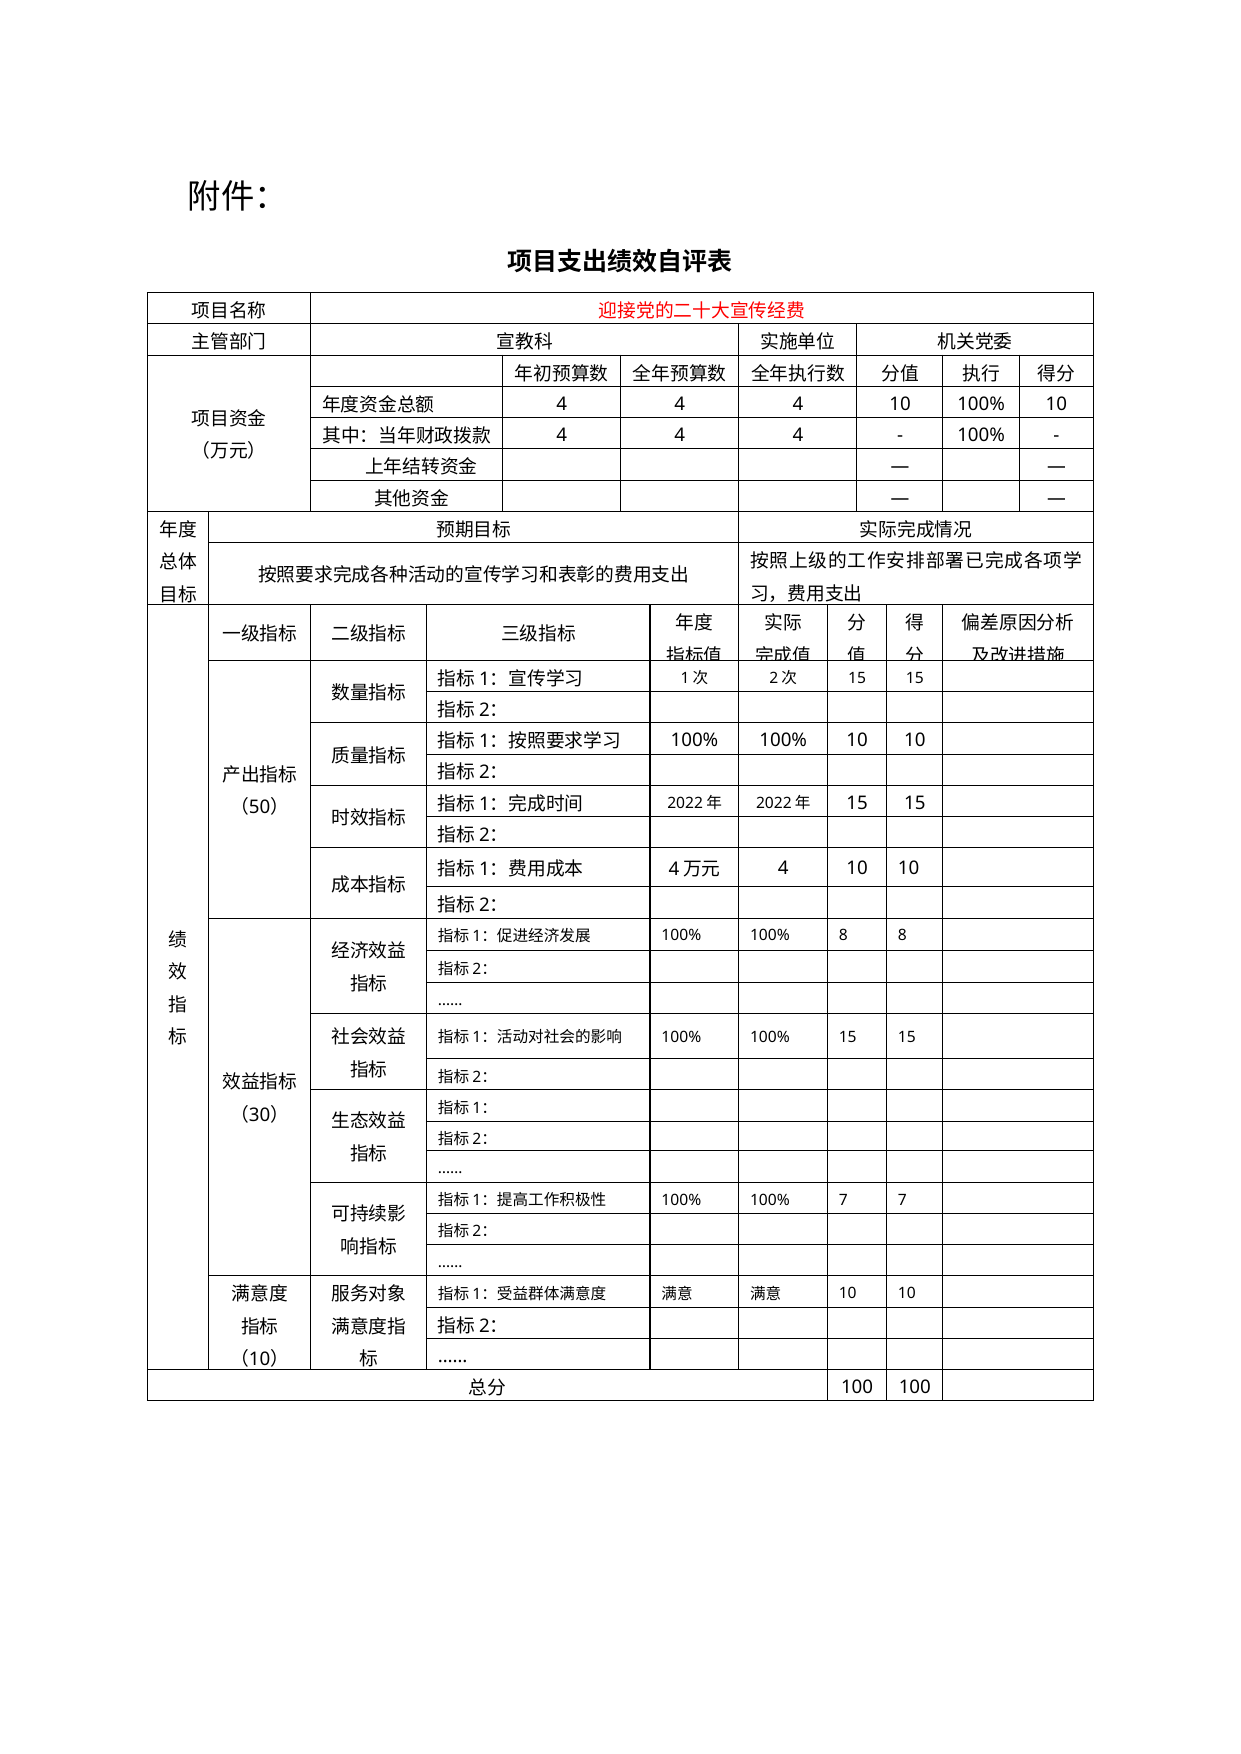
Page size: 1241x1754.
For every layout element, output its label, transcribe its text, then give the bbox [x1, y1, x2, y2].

table_cell [887, 887, 942, 917]
table_cell [943, 1214, 1093, 1244]
table_cell 指标2： [427, 1059, 649, 1089]
table_cell 100% [739, 723, 827, 753]
table_cell 指标2： [427, 1308, 649, 1338]
table_cell 实际 完成值 [739, 605, 827, 660]
table_cell [943, 887, 1093, 917]
table_cell 机关党委 [857, 324, 1093, 354]
table_cell [943, 848, 1093, 886]
table_cell [943, 1370, 1093, 1400]
table_cell 2022年底 [651, 786, 738, 816]
table_cell - [857, 418, 942, 448]
table_cell 10 [857, 387, 942, 417]
table_cell 项目资金 （万元） [148, 356, 310, 511]
table_cell [503, 449, 620, 479]
table_cell [887, 755, 942, 785]
table_cell 100% [651, 919, 738, 950]
table_cell 一级指标 [209, 605, 310, 660]
table_cell 主管部门 [148, 324, 310, 354]
table_cell [651, 755, 738, 785]
table_cell 15 [887, 786, 942, 816]
table_cell 7 [828, 1183, 886, 1213]
table_cell 年度资金总额 [311, 387, 502, 417]
table_cell 100% [651, 1014, 738, 1058]
table_cell [943, 1308, 1093, 1338]
table_cell [887, 1059, 942, 1089]
table_cell [887, 692, 942, 722]
table_cell [828, 1122, 886, 1150]
table_cell 10 [887, 723, 942, 753]
table_cell [621, 481, 738, 511]
table_cell 100% [739, 919, 827, 950]
table_cell [739, 1122, 827, 1150]
table_cell [887, 1245, 942, 1275]
table_cell 满意 [739, 1276, 827, 1307]
table_cell [739, 1339, 827, 1369]
table_cell 上年结转资金 [311, 449, 502, 479]
table_cell - [1020, 418, 1093, 448]
table_cell [943, 786, 1093, 816]
table_cell 指标2： [427, 1122, 649, 1150]
table_cell 指标1： [427, 1090, 649, 1121]
table_cell [943, 449, 1019, 479]
text 附件： [187, 162, 1053, 227]
table_cell 15 [828, 786, 886, 816]
table_cell 100% [943, 387, 1019, 417]
table_cell 1次 [651, 661, 738, 691]
text 项目支出绩效自评表 [187, 227, 1053, 292]
table_cell 全年执行数 [739, 356, 856, 386]
table_cell 社会效益 指标 [311, 1014, 426, 1089]
table_cell 8 [887, 919, 942, 950]
table_cell [943, 723, 1093, 753]
table_cell [621, 449, 738, 479]
table_cell [739, 1245, 827, 1275]
table_cell [651, 1059, 738, 1089]
table_cell 指标1：宣传学习 [427, 661, 649, 691]
table_cell 4 [739, 418, 856, 448]
table_cell 10 [887, 848, 942, 886]
table_cell [943, 692, 1093, 722]
table_cell 8 [828, 919, 886, 950]
table_cell 指标1：完成时间 [427, 786, 649, 816]
table_cell [651, 1308, 738, 1338]
table_cell 按照上级的工作安排部署已完成各项学习，费用支出 [739, 543, 1093, 604]
table_cell [887, 1090, 942, 1121]
table_cell 10 [828, 723, 886, 753]
table_cell 实施单位 [739, 324, 856, 354]
table_cell [828, 755, 886, 785]
table_cell 按照要求完成各种活动的宣传学习和表彰的费用支出 [209, 543, 738, 604]
table_cell [828, 951, 886, 982]
table_cell [739, 755, 827, 785]
table_cell 2022年底 [739, 786, 827, 816]
table_cell 年初预算数 [503, 356, 620, 386]
table_cell 4 [621, 418, 738, 448]
table_cell 得分 [887, 605, 942, 660]
table_cell 100% [651, 723, 738, 753]
table_cell 指标1：活动对社会的影响 [427, 1014, 649, 1058]
table_cell 绩 效 指 标 [148, 605, 208, 1369]
table_cell [739, 983, 827, 1013]
table_cell [651, 1245, 738, 1275]
table_cell 产出指标 （50） [209, 661, 310, 917]
table_cell [943, 1014, 1093, 1058]
table_cell [828, 817, 886, 847]
table_cell [311, 356, 502, 386]
table_cell [943, 661, 1093, 691]
table_cell 指标2： [427, 887, 649, 917]
table_cell 4 [739, 387, 856, 417]
table_cell [943, 919, 1093, 950]
table_cell [651, 1339, 738, 1369]
table_cell [739, 817, 827, 847]
table_cell [828, 1339, 886, 1369]
table_cell [739, 1214, 827, 1244]
table_cell 成本指标 [311, 848, 426, 917]
table_cell 100.65 [887, 1370, 942, 1400]
table_cell 指标1：按照要求学习宣传 [427, 723, 649, 753]
table_cell [943, 1183, 1093, 1213]
table_cell 效益指标 （30） [209, 919, 310, 1275]
table_cell — [857, 449, 942, 479]
table_cell 4 [621, 387, 738, 417]
table_cell [943, 1059, 1093, 1089]
table_cell [943, 1276, 1093, 1307]
table_cell 指标2： [427, 817, 649, 847]
table_cell [828, 1214, 886, 1244]
table_cell 10 [1020, 387, 1093, 417]
table_cell [828, 1308, 886, 1338]
table_cell [828, 1090, 886, 1121]
table_cell 时效指标 [311, 786, 426, 847]
table_cell 15 [828, 661, 886, 691]
table_cell [828, 887, 886, 917]
table_cell [651, 1151, 738, 1182]
table_cell 服务对象满意度指标 [311, 1276, 426, 1369]
table_cell 满意度 指标 （10） [209, 1276, 310, 1369]
table_cell …… [427, 1151, 649, 1182]
table_cell 年度总体目标 [148, 512, 208, 604]
table_cell — [1020, 481, 1093, 511]
table_cell [651, 951, 738, 982]
table_cell [887, 951, 942, 982]
table_cell 100% [651, 1183, 738, 1213]
table_cell [828, 1059, 886, 1089]
table_cell 7 [887, 1183, 942, 1213]
table_cell 2次 [739, 661, 827, 691]
table_cell [943, 983, 1093, 1013]
table_cell [887, 1151, 942, 1182]
table_cell 100% [739, 1183, 827, 1213]
table_cell [887, 817, 942, 847]
table_cell 宣教科 [311, 324, 738, 354]
table_cell [943, 1090, 1093, 1121]
table_cell 分值 [828, 605, 886, 660]
table_cell [739, 1151, 827, 1182]
table_cell — [1020, 449, 1093, 479]
table_cell [943, 481, 1019, 511]
table_cell 执行率 [943, 356, 1019, 386]
table_cell 100% [943, 418, 1019, 448]
table_cell [943, 817, 1093, 847]
table_cell …… [427, 983, 649, 1013]
table_cell [943, 951, 1093, 982]
table_cell 经济效益 指标 [311, 919, 426, 1013]
table_cell [739, 481, 856, 511]
table_cell 15 [887, 1014, 942, 1058]
table_cell [739, 951, 827, 982]
table_cell 可持续影响指标 [311, 1183, 426, 1275]
table_cell [887, 1122, 942, 1150]
table_header 项目名称 [148, 293, 310, 323]
table_cell 10 [887, 1276, 942, 1307]
table_cell 指标1：费用成本 [427, 848, 649, 886]
table_cell 总分 [148, 1370, 827, 1400]
table_cell 满意 [651, 1276, 738, 1307]
table_cell [651, 692, 738, 722]
table_cell 全年预算数 [621, 356, 738, 386]
table_cell 数量指标 [311, 661, 426, 722]
table_cell 预期目标 [209, 512, 738, 542]
table_cell [828, 692, 886, 722]
table_cell 指标2： [427, 1214, 649, 1244]
table_cell 指标1：促进经济发展 [427, 919, 649, 950]
table_cell [828, 1151, 886, 1182]
table_cell 其他资金 [311, 481, 502, 511]
table_cell [943, 1339, 1093, 1369]
table_cell 指标2： [427, 692, 649, 722]
table_cell [887, 1308, 942, 1338]
table_cell [651, 1090, 738, 1121]
table_cell [828, 1245, 886, 1275]
table_cell [943, 1122, 1093, 1150]
table_cell 4 [739, 848, 827, 886]
table_cell 指标2： [427, 951, 649, 982]
table_cell [828, 983, 886, 1013]
table_cell [503, 481, 620, 511]
table_cell [943, 1151, 1093, 1182]
table_cell [651, 983, 738, 1013]
table_cell [887, 1214, 942, 1244]
table_cell 4 [503, 418, 620, 448]
table_cell [739, 692, 827, 722]
table_cell 质量指标 [311, 723, 426, 785]
table_cell 分值 [857, 356, 942, 386]
table_cell 得分 [1020, 356, 1093, 386]
table_cell 偏差原因分析及改进措施 [943, 605, 1093, 660]
table_cell 指标2： [427, 755, 649, 785]
table_cell 4万元 [651, 848, 738, 886]
table_cell [739, 887, 827, 917]
table_cell [739, 1090, 827, 1121]
table_cell 100% [739, 1014, 827, 1058]
table_cell 10 [828, 848, 886, 886]
table_cell 其中：当年财政拨款 [311, 418, 502, 448]
table_cell 指标1：受益群体满意度 [427, 1276, 649, 1307]
table_cell 三级指标 [427, 605, 649, 660]
table_cell [651, 817, 738, 847]
table_cell [943, 1245, 1093, 1275]
table_cell …… [427, 1245, 649, 1275]
table_cell 指标1：提高工作积极性 [427, 1183, 649, 1213]
table_cell 生态效益 指标 [311, 1090, 426, 1182]
table_cell [651, 887, 738, 917]
table_cell [739, 1059, 827, 1089]
table_cell 4 [503, 387, 620, 417]
table_cell 实际完成情况 [739, 512, 1093, 542]
table_cell [887, 1339, 942, 1369]
table_cell [943, 755, 1093, 785]
table_cell [651, 1214, 738, 1244]
table_header 迎接党的二十大宣传经费 [311, 293, 1093, 323]
table_cell 15 [828, 1014, 886, 1058]
table_cell 100 [828, 1370, 886, 1400]
table_cell — [857, 481, 942, 511]
table_cell 10 [828, 1276, 886, 1307]
table_cell [887, 983, 942, 1013]
table_cell [739, 449, 856, 479]
table_cell 二级指标 [311, 605, 426, 660]
table_cell [651, 1122, 738, 1150]
table_cell [739, 1308, 827, 1338]
table_cell …… [427, 1339, 649, 1369]
table_cell 15 [887, 661, 942, 691]
table_cell 年度 指标值 [651, 605, 738, 660]
